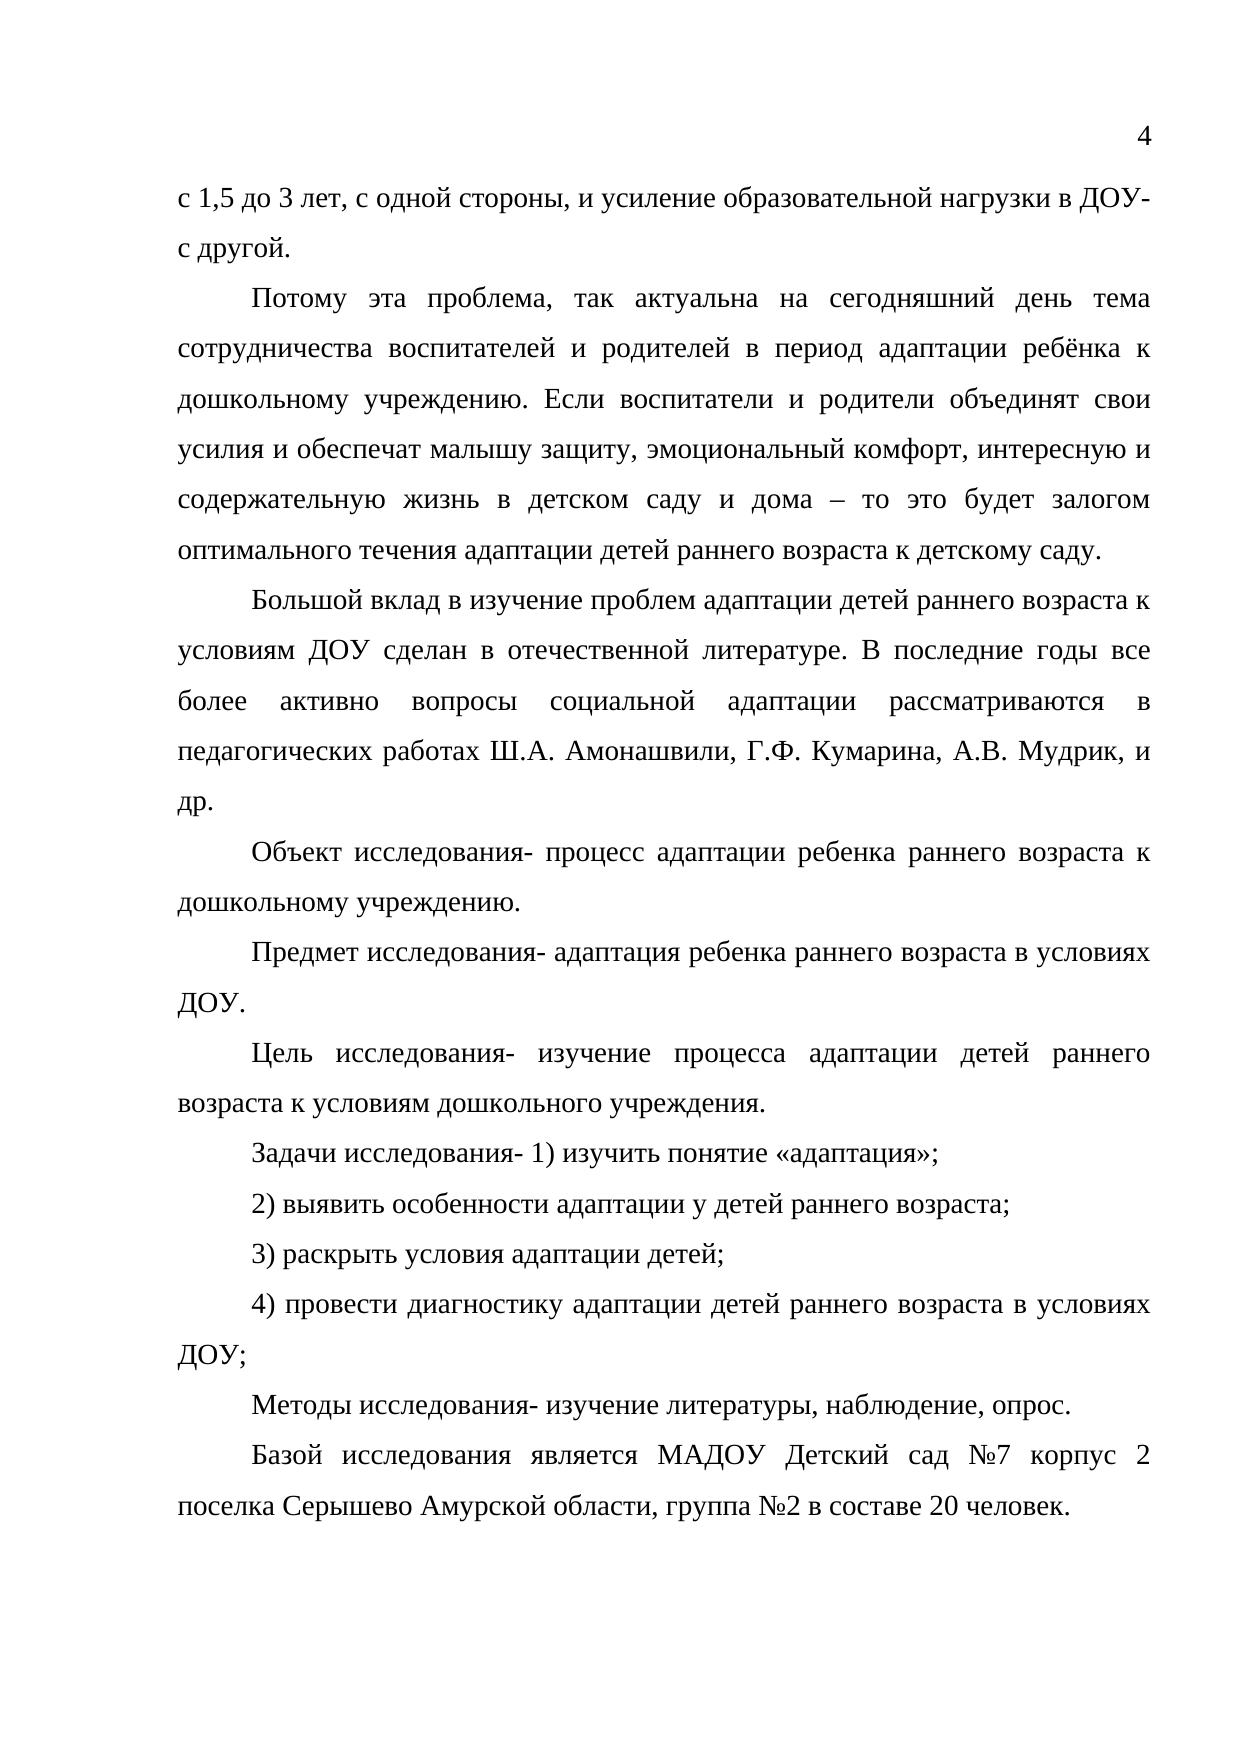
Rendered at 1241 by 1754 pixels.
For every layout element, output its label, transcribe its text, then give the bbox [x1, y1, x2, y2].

text 2) выявить особенности адаптации у детей раннего возраста; [177, 1186, 1152, 1219]
text Объект исследования- процесс адаптации ребенка раннего возраста к дошкольному учреждению. [177, 834, 1152, 918]
text Базой исследования является МАДОУ Детский сад №7 корпус 2 поселка Серышево Амурской области, группа №2 в составе 20 человек. [177, 1437, 1152, 1521]
text Потому эта проблема, так актуальна на сегодняшний день тема сотрудничества воспитателей и родителей в период адаптации ребёнка к дошкольному учреждению. Если вoспитатели и родители объединят свои усилия и обеспечат малышу защиту, эмоциональный комфорт, интересную и содержательную жизнь в детском саду и дома – то это будет залогом оптимального течения адаптации детей раннего возраста к детскому саду. [177, 280, 1152, 565]
text 3) раскрыть условия адаптации детей; [177, 1236, 1152, 1270]
text Методы исследования- изучение литературы, наблюдение, опрос. [177, 1387, 1152, 1421]
text Цель исследования- изучение процесса адаптации детей раннего возраста к условиям дошкольного учреждения. [177, 1035, 1152, 1119]
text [177, 180, 1152, 263]
text 4) провести диагностику адаптации детей раннего возраста в условиях ДОУ; [177, 1287, 1152, 1370]
text Задачи исследования- 1) изучить понятие «адаптация»; [177, 1136, 1152, 1169]
text Большой вклад в изучение прoблем адаптации детей раннего возраста к условиям ДОУ сделан в отечественной литературе. В последние годы все более активно вопросы социальной адаптации рассматриваются в педагогических работах Ш.А. Амонашвили, Г.Ф. Кумарина, А.В. Мудрик, и др. [177, 582, 1152, 817]
text Предмет исследования- адаптация ребенка раннего возраста в условиях ДОУ. [177, 934, 1152, 1018]
